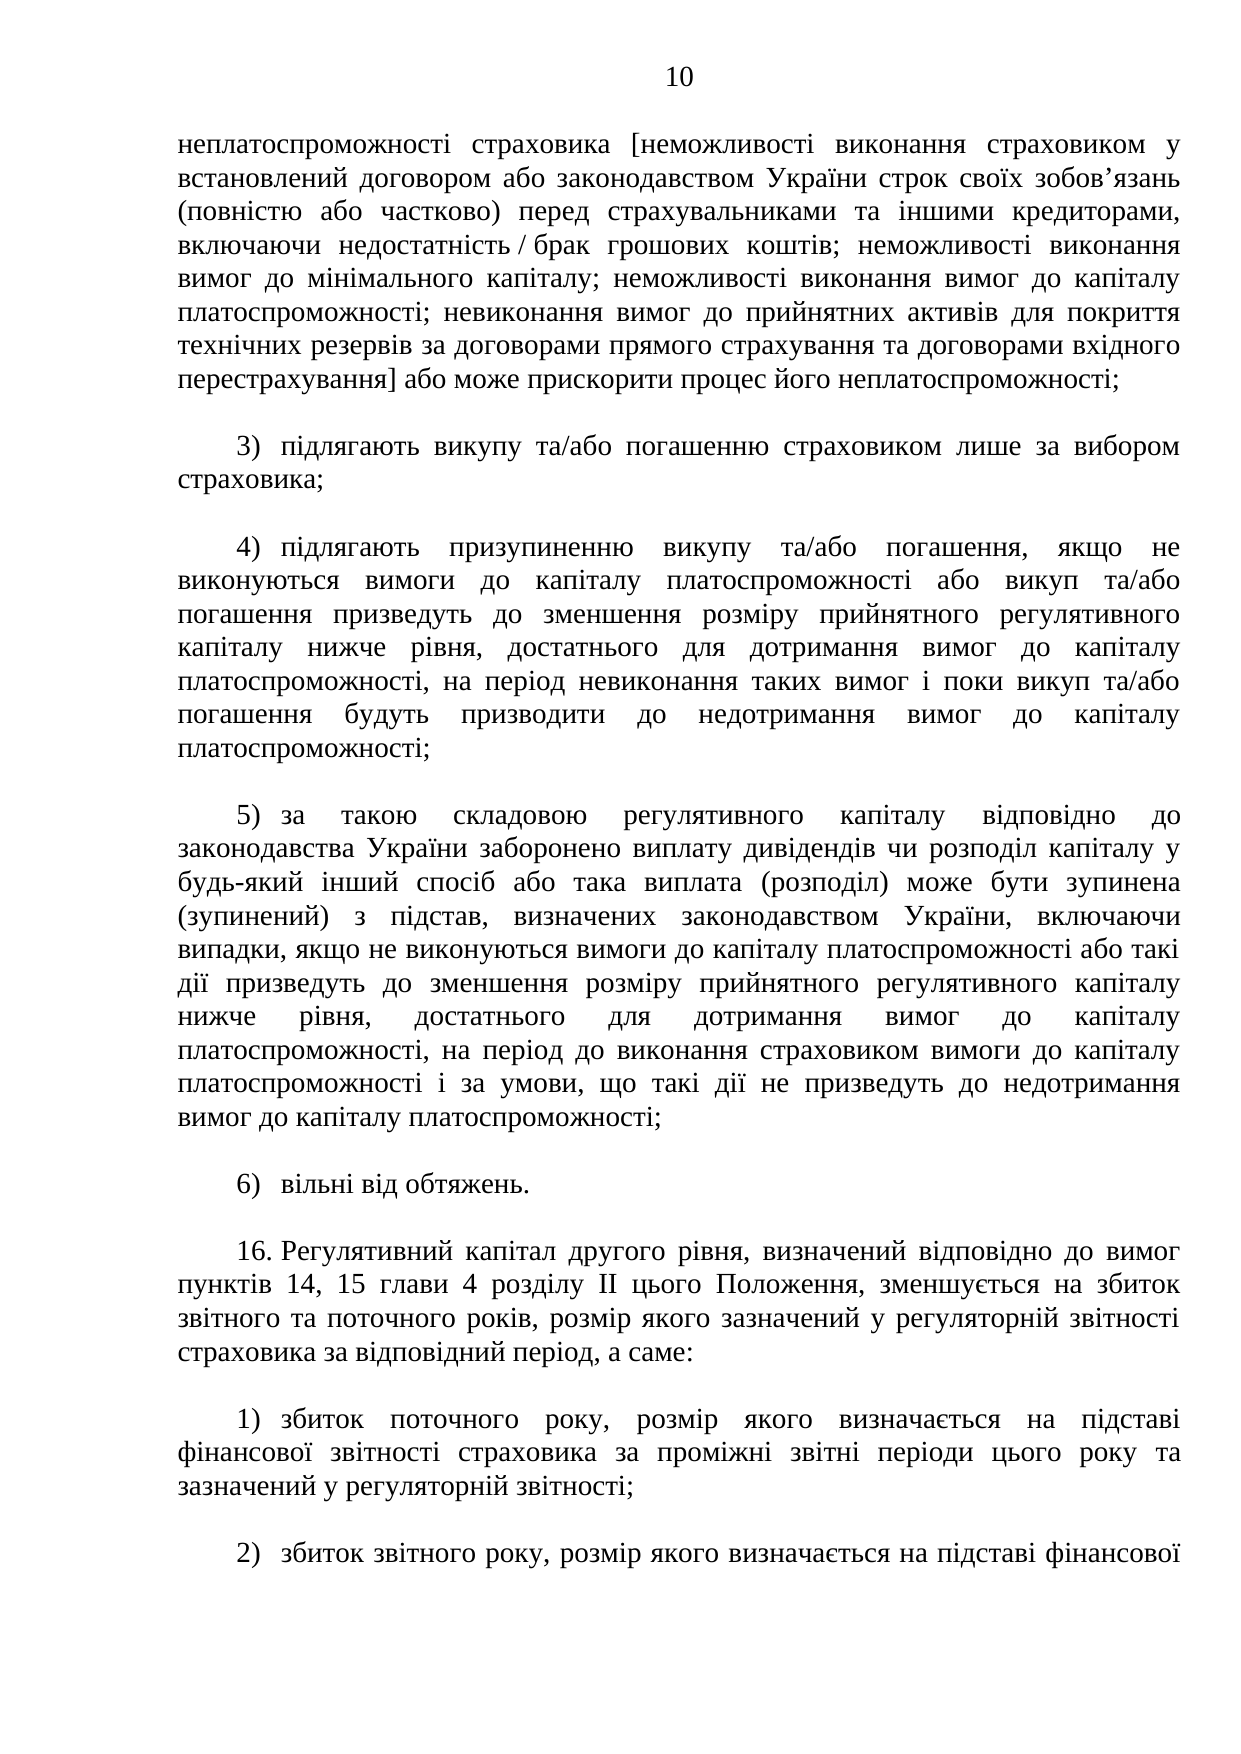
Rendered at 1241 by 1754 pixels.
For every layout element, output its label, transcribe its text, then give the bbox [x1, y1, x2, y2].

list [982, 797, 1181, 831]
list збиток поточного року, розмір якого визначається на підставі фінансової звітності страховика за проміжні звітні періоди цього року та зазначений у регуляторній звітності; [177, 1401, 1181, 1501]
list підлягають викупу та/або погашенню страховиком лише за вибором страховика; [177, 428, 1181, 495]
list вільні від обтяжень. [177, 1166, 1181, 1199]
list за такою складовою регулятивного капіталу відповідно до законодавства України заборонено виплату дивідендів чи розподіл капіталу у будь-який інший спосіб або така виплата (розподіл) може бути зупинена (зупинений) з підстав, визначених законодавством України, включаючи випадки, якщо не виконуються вимоги до капіталу платоспроможності або такі дії призведуть до зменшення розміру прийнятного регулятивного капіталу нижче рівня, достатнього для дотримання вимог до капіталу платоспроможності, на період до виконання страховиком вимоги до капіталу платоспроможності і за умови, що такі дії не призведуть до недотримання вимог до капіталу платоспроможності; [177, 864, 1181, 1132]
subtitle Регулятивний капітал другого рівня, визначений відповідно до вимог пунктів 14, 15 глави 4 розділу ІІ цього Положення, зменшується на збиток звітного та поточного років, розмір якого зазначений у регуляторній звітності страховика за відповідний період, а саме: [177, 1233, 1181, 1367]
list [177, 126, 1181, 394]
list підлягають призупиненню викупу та/або погашення, якщо не виконуються вимоги до капіталу платоспроможності або викуп та/або погашення призведуть до зменшення розміру прийнятного регулятивного капіталу нижче рівня, достатнього для дотримання вимог до капіталу платоспроможності, на період невиконання таких вимог і поки викуп та/або погашення будуть призводити до недотримання вимог до капіталу платоспроможності; [177, 529, 1181, 763]
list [177, 1535, 1181, 1568]
